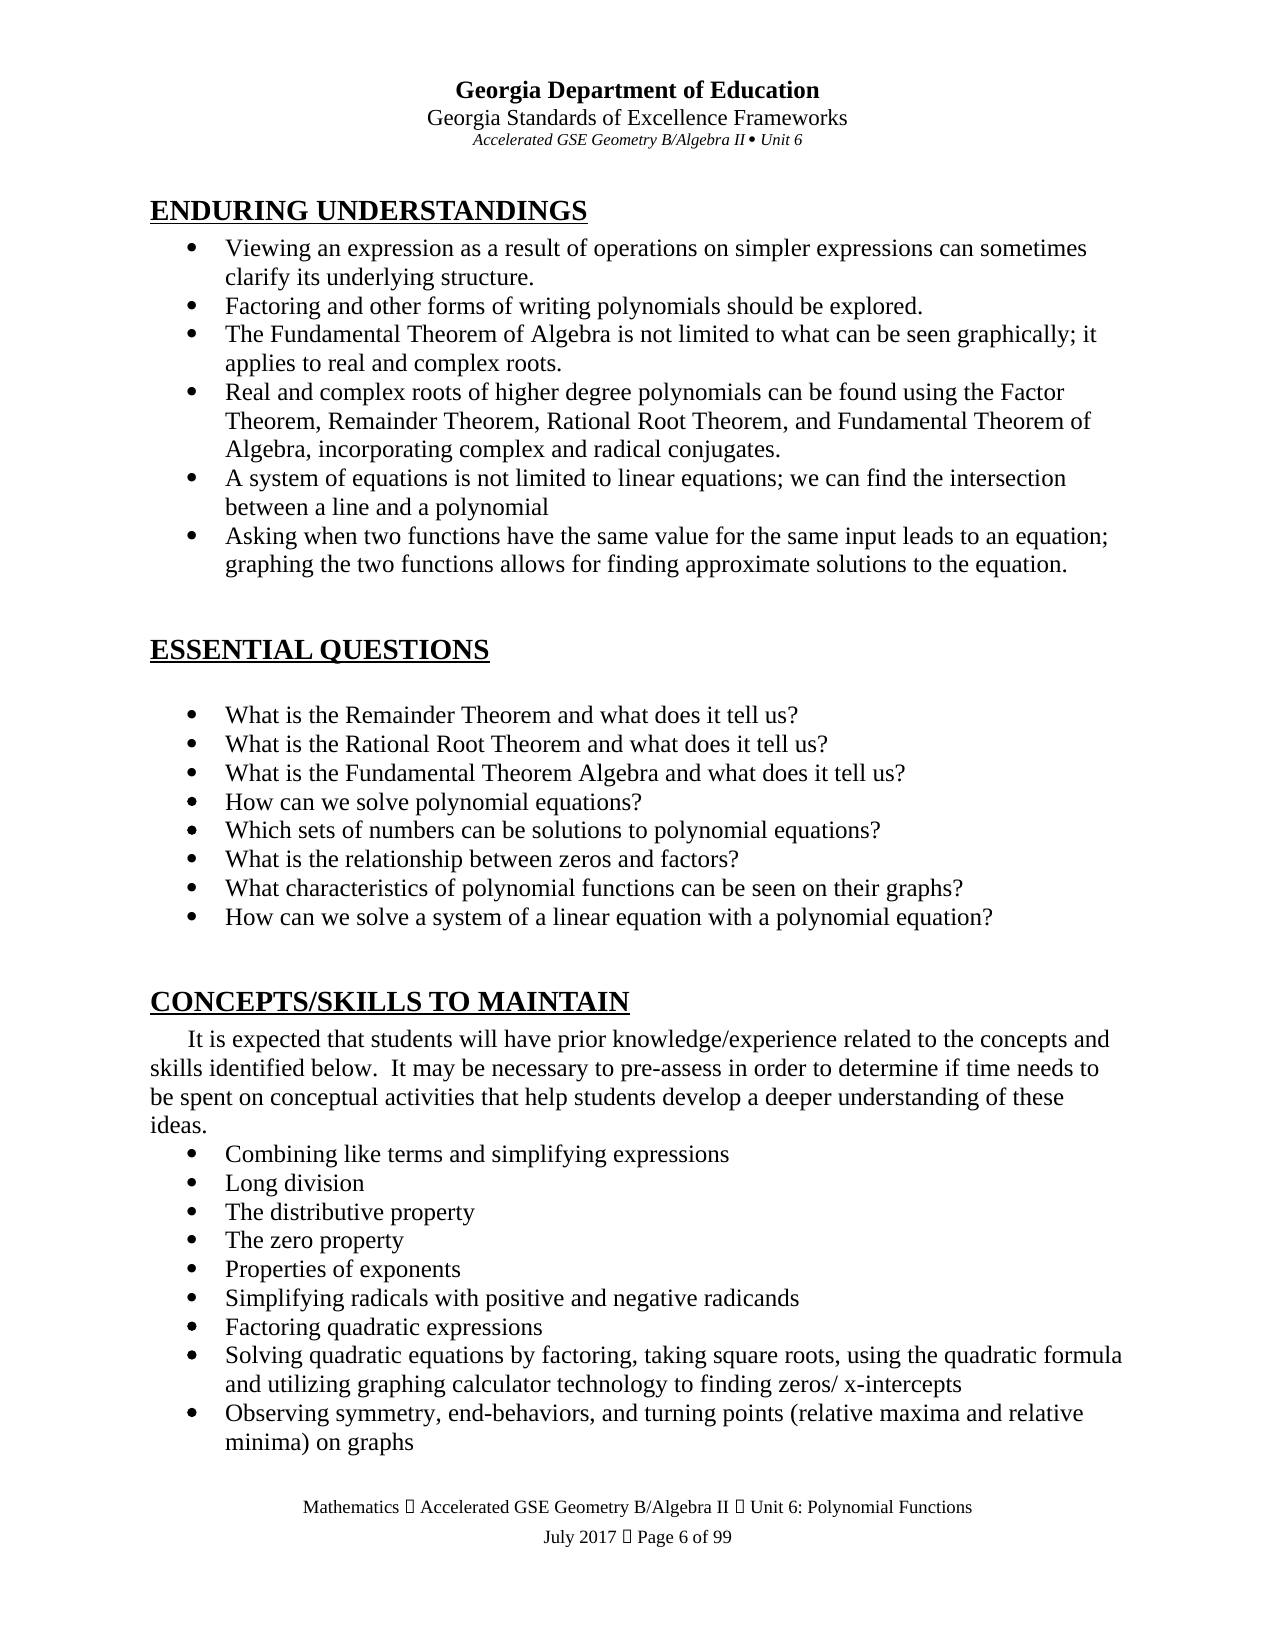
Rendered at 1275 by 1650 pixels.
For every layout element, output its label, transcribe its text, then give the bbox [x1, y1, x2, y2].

list A system of equations is not limited to linear equations; we can find the intersection between a line and a polynomial [187, 463, 1125, 521]
list Observing symmetry, end-behaviors, and turning points (relative maxima and relative minima) on graphs [187, 1398, 1125, 1455]
list The zero property [187, 1225, 1125, 1254]
list Solving quadratic equations by factoring, taking square roots, using the quadratic formula and utilizing graphing calculator technology to finding zeros/ x-intercepts [187, 1340, 1125, 1398]
list Which sets of numbers can be solutions to polynomial equations? [187, 816, 1125, 844]
subtitle CONCEPTS/SKILLS TO MAINTAIN [150, 984, 1125, 1018]
list The Fundamental Theorem of Algebra is not limited to what can be seen graphically; it applies to real and complex roots. [187, 319, 1125, 377]
list The distributive property [187, 1197, 1125, 1225]
subtitle ESSENTIAL QUESTIONS [150, 632, 1125, 666]
list Factoring and other forms of writing polynomials should be explored. [187, 291, 1125, 319]
list What is the relationship between zeros and factors? [187, 844, 1125, 873]
list Real and complex roots of higher degree polynomials can be found using the Factor Theorem, Remainder Theorem, Rational Root Theorem, and Fundamental Theorem of Algebra, incorporating complex and radical conjugates. [187, 377, 1125, 463]
list Simplifying radicals with positive and negative radicands [187, 1283, 1125, 1312]
list How can we solve polynomial equations? [187, 787, 1125, 816]
list Viewing an expression as a result of operations on simpler expressions can sometimes clarify its underlying structure. [187, 233, 1125, 291]
list Factoring quadratic expressions [187, 1312, 1125, 1340]
list How can we solve a system of a linear equation with a polynomial equation? [187, 902, 1125, 931]
list Long division [187, 1168, 1125, 1197]
list What is the Rational Root Theorem and what does it tell us? [187, 729, 1125, 758]
list Properties of exponents [187, 1254, 1125, 1283]
list What characteristics of polynomial functions can be seen on their graphs? [187, 873, 1125, 902]
list What is the Fundamental Theorem Algebra and what does it tell us? [187, 758, 1125, 787]
list What is the Remainder Theorem and what does it tell us? [187, 701, 1125, 729]
text It is expected that students will have prior knowledge/experience related to the concepts and skills identified below. It may be necessary to pre-assess in order to determine if time needs to be spent on conceptual activities that help students develop a deeper understanding of these ideas. [150, 1024, 1125, 1139]
list Asking when two functions have the same value for the same input leads to an equation; graphing the two functions allows for finding approximate solutions to the equation. [187, 521, 1125, 578]
list Combining like terms and simplifying expressions [187, 1139, 1125, 1168]
subtitle ENDURING UNDERSTANDINGS [150, 193, 1125, 227]
